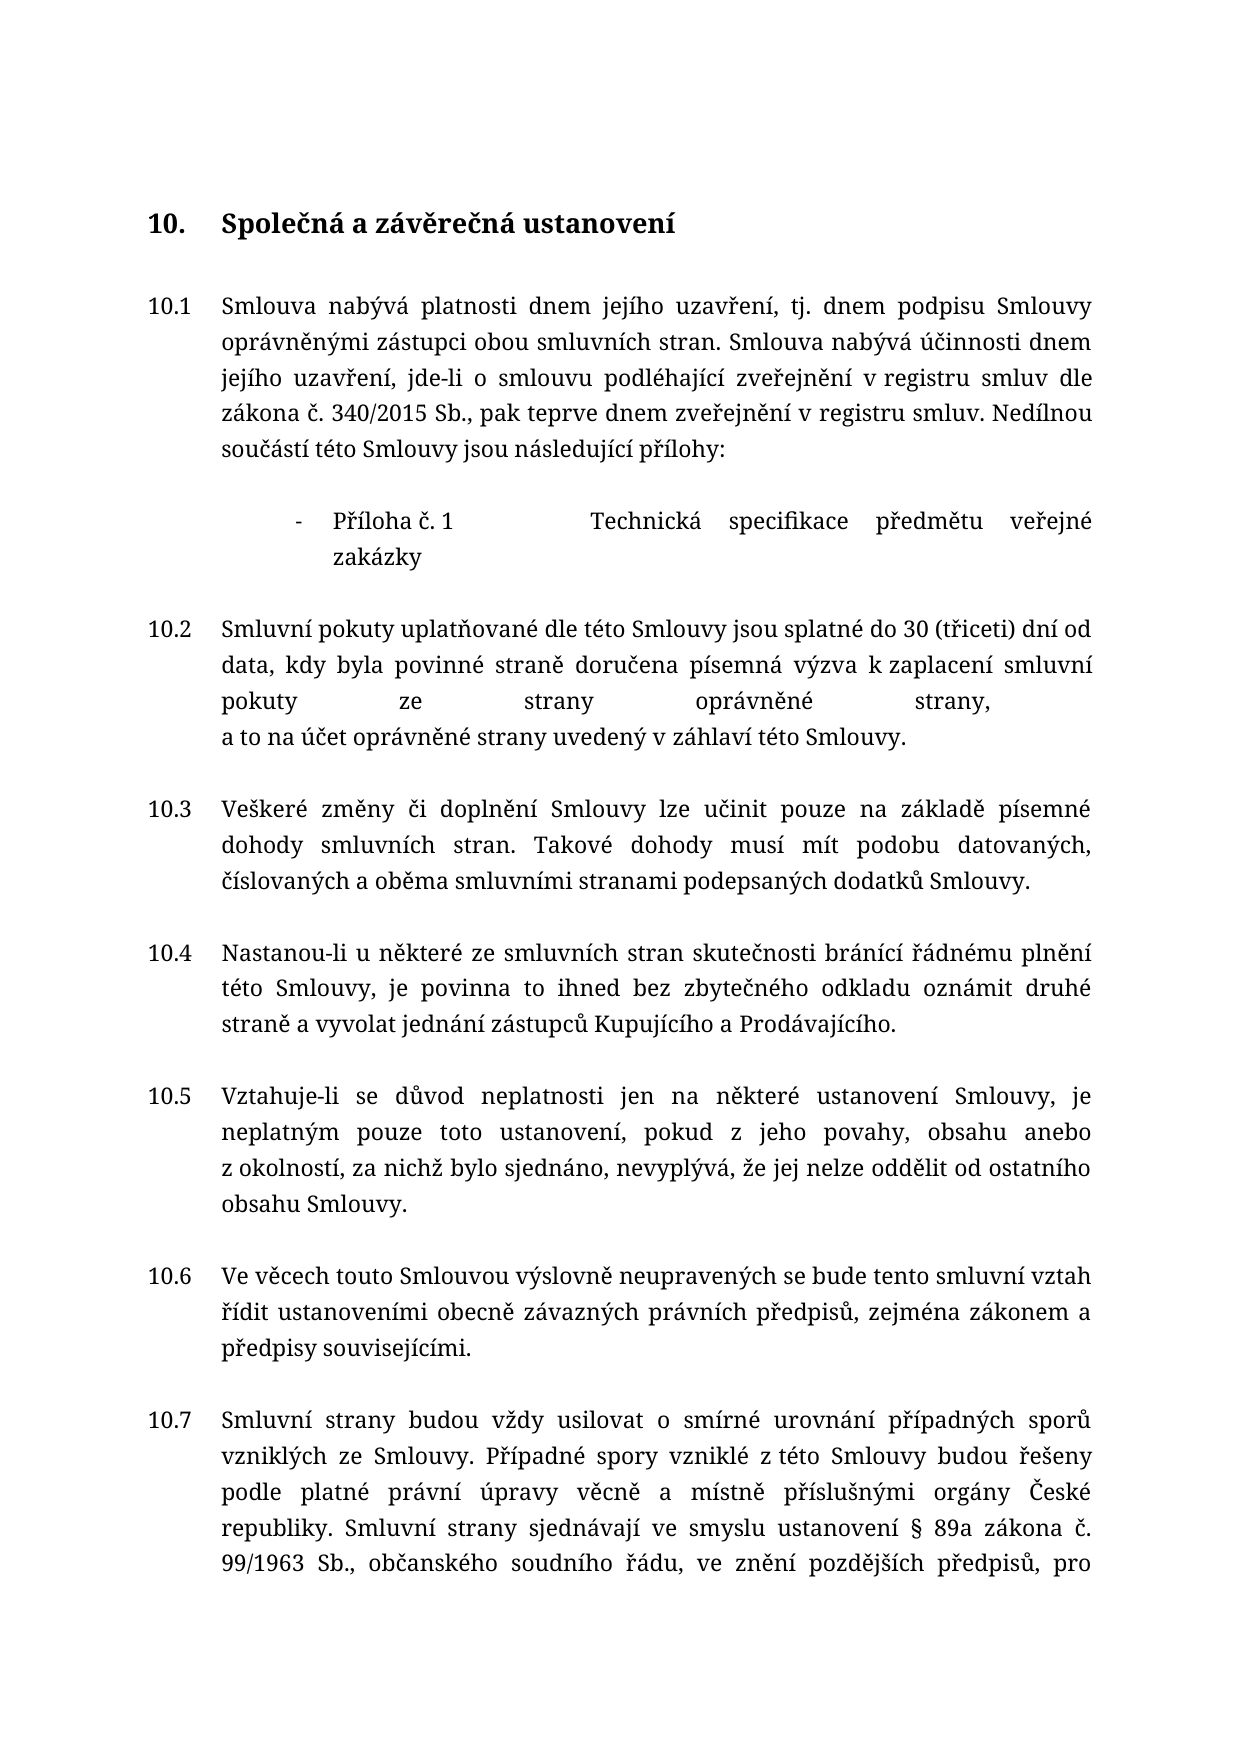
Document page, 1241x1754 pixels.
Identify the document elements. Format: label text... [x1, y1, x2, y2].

text 10.4 Nastanou-li u některé ze smluvních stran skutečnosti bránící řádnému plnění této Smlouvy, je povinna to ihned bez zbytečného odkladu oznámit druhé straně a vyvolat jednání zástupců Kupujícího a Prodávajícího. [148, 936, 1093, 1039]
text 10.3 Veškeré změny či doplnění Smlouvy lze učinit pouze na základě písemné dohody smluvních stran. Takové dohody musí mít podobu datovaných, číslovaných a oběma smluvními stranami podepsaných dodatků Smlouvy. [148, 793, 1093, 896]
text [148, 1404, 1093, 1579]
text 10.1 Smlouva nabývá platnosti dnem jejího uzavření, tj. dnem podpisu Smlouvy oprávněnými zástupci obou smluvních stran. Smlouva nabývá účinnosti dnem jejího uzavření, jde-li o smlouvu podléhající zveřejnění v registru smluv dle zákona č. 340/2015 Sb., pak teprve dnem zveřejnění v registru smluv. Nedílnou součástí této Smlouvy jsou následující přílohy: [148, 289, 1093, 464]
text 10.5 Vztahuje-li se důvod neplatnosti jen na některé ustanovení Smlouvy, je neplatným pouze toto ustanovení, pokud z jeho povahy, obsahu anebo z okolností, za nichž bylo sjednáno, nevyplývá, že jej nelze oddělit od ostatního obsahu Smlouvy. [148, 1080, 1093, 1219]
text 10.2 Smluvní pokuty uplatňované dle této Smlouvy jsou splatné do 30 (třiceti) dní od data, kdy byla povinné straně doručena písemná výzva k zaplacení smluvní pokuty ze strany oprávněné strany, a to na účet oprávněné strany uvedený v záhlaví této Smlouvy. [148, 613, 1093, 752]
list Příloha č. 1 Technická specifikace předmětu veřejné zakázky [295, 505, 1093, 572]
text 10. Společná a závěrečná ustanovení [148, 205, 1093, 242]
text 10.6 Ve věcech touto Smlouvou výslovně neupravených se bude tento smluvní vztah řídit ustanoveními obecně závazných právních předpisů, zejména zákonem a předpisy souvisejícími. [148, 1260, 1093, 1363]
